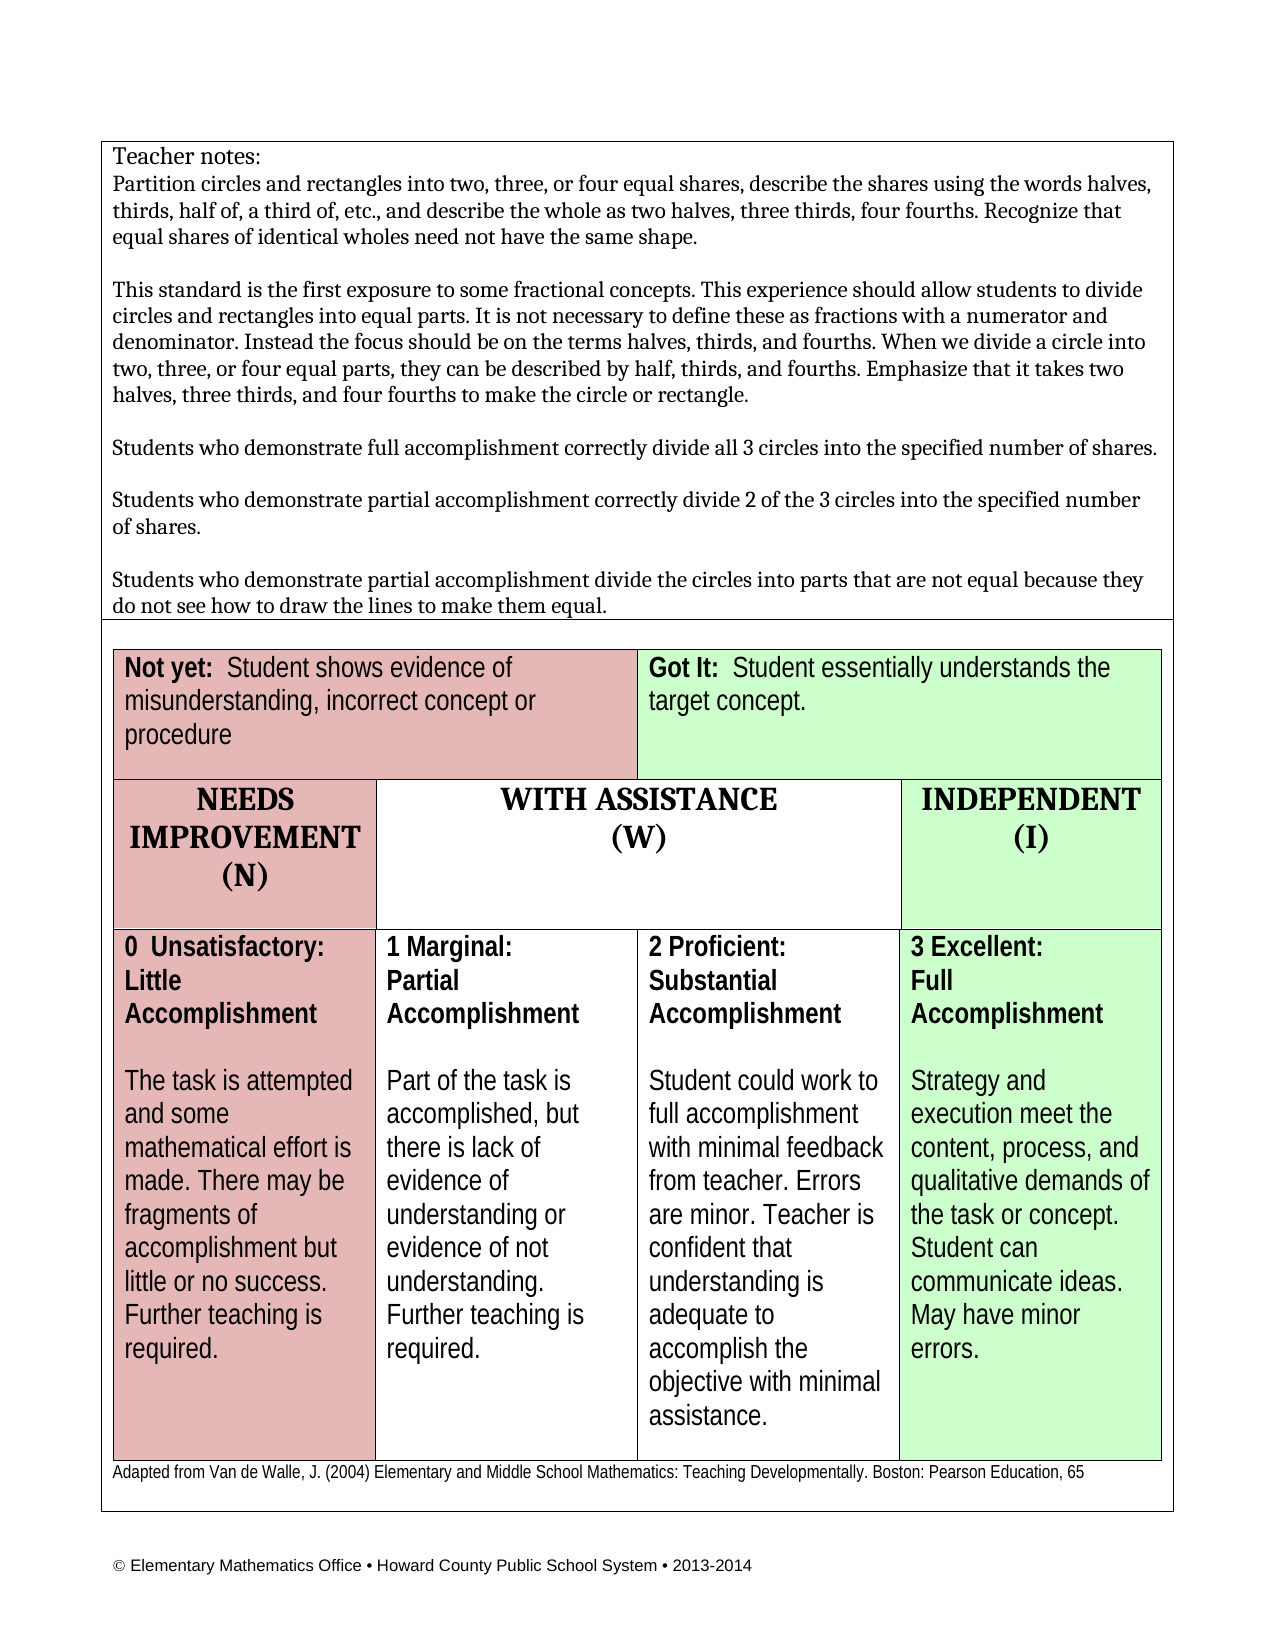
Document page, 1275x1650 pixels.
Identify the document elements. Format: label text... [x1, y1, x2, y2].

table_cell Adapted from Van de Walle, J. (2004) Elementary and Middle School Mathematics: Teaching Developmentally. Boston: Pearson Education, 65 [102, 620, 1173, 1511]
table_header Teacher notes: Partition circles and rectangles into two, three, or four equal shares, describe the shares using the words halves, thirds, half of, a third of, etc., and describe the whole as two halves, three thirds, four fourths. Recognize that equal shares of identical wholes need not have the same shape. This standard is the first exposure to some fractional concepts. This experience should allow students to divide circles and rectangles into equal parts. It is not necessary to define these as fractions with a numerator and denominator. Instead the focus should be on the terms halves, thirds, and fourths. When we divide a circle into two, three, or four equal parts, they can be described by half, thirds, and fourths. Emphasize that it takes two halves, three thirds, and four fourths to make the circle or rectangle. Students who demonstrate full accomplishment correctly divide all 3 circles into the specified number of shares. Students who demonstrate partial accomplishment correctly divide 2 of the 3 circles into the specified number of shares. Students who demonstrate partial accomplishment divide the circles into parts that are not equal because they do not see how to draw the lines to make them equal. [102, 142, 1173, 619]
